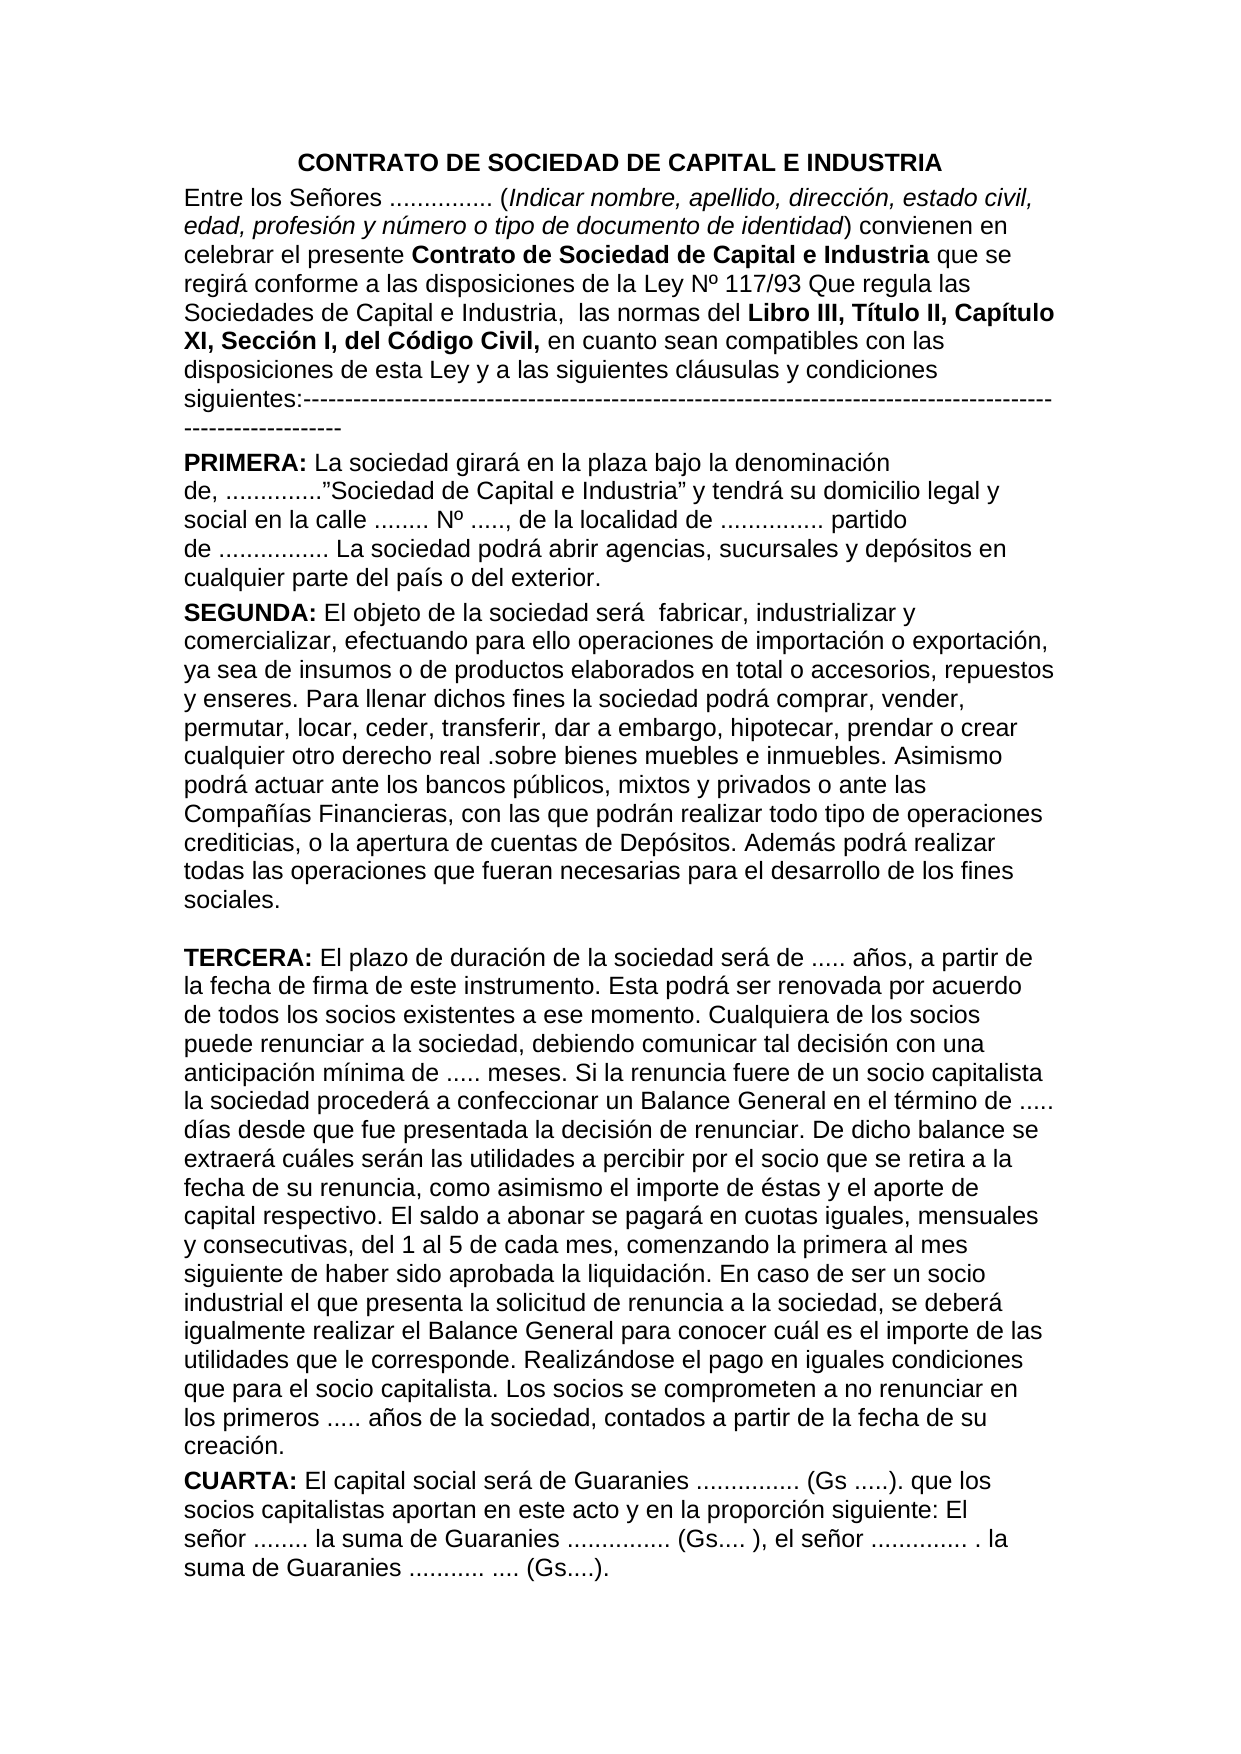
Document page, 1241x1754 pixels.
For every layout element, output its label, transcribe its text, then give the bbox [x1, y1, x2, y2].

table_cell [177, 183, 1063, 1588]
table_header CONTRATO DE SOCIEDAD DE CAPITAL E INDUSTRIA [177, 148, 1063, 183]
